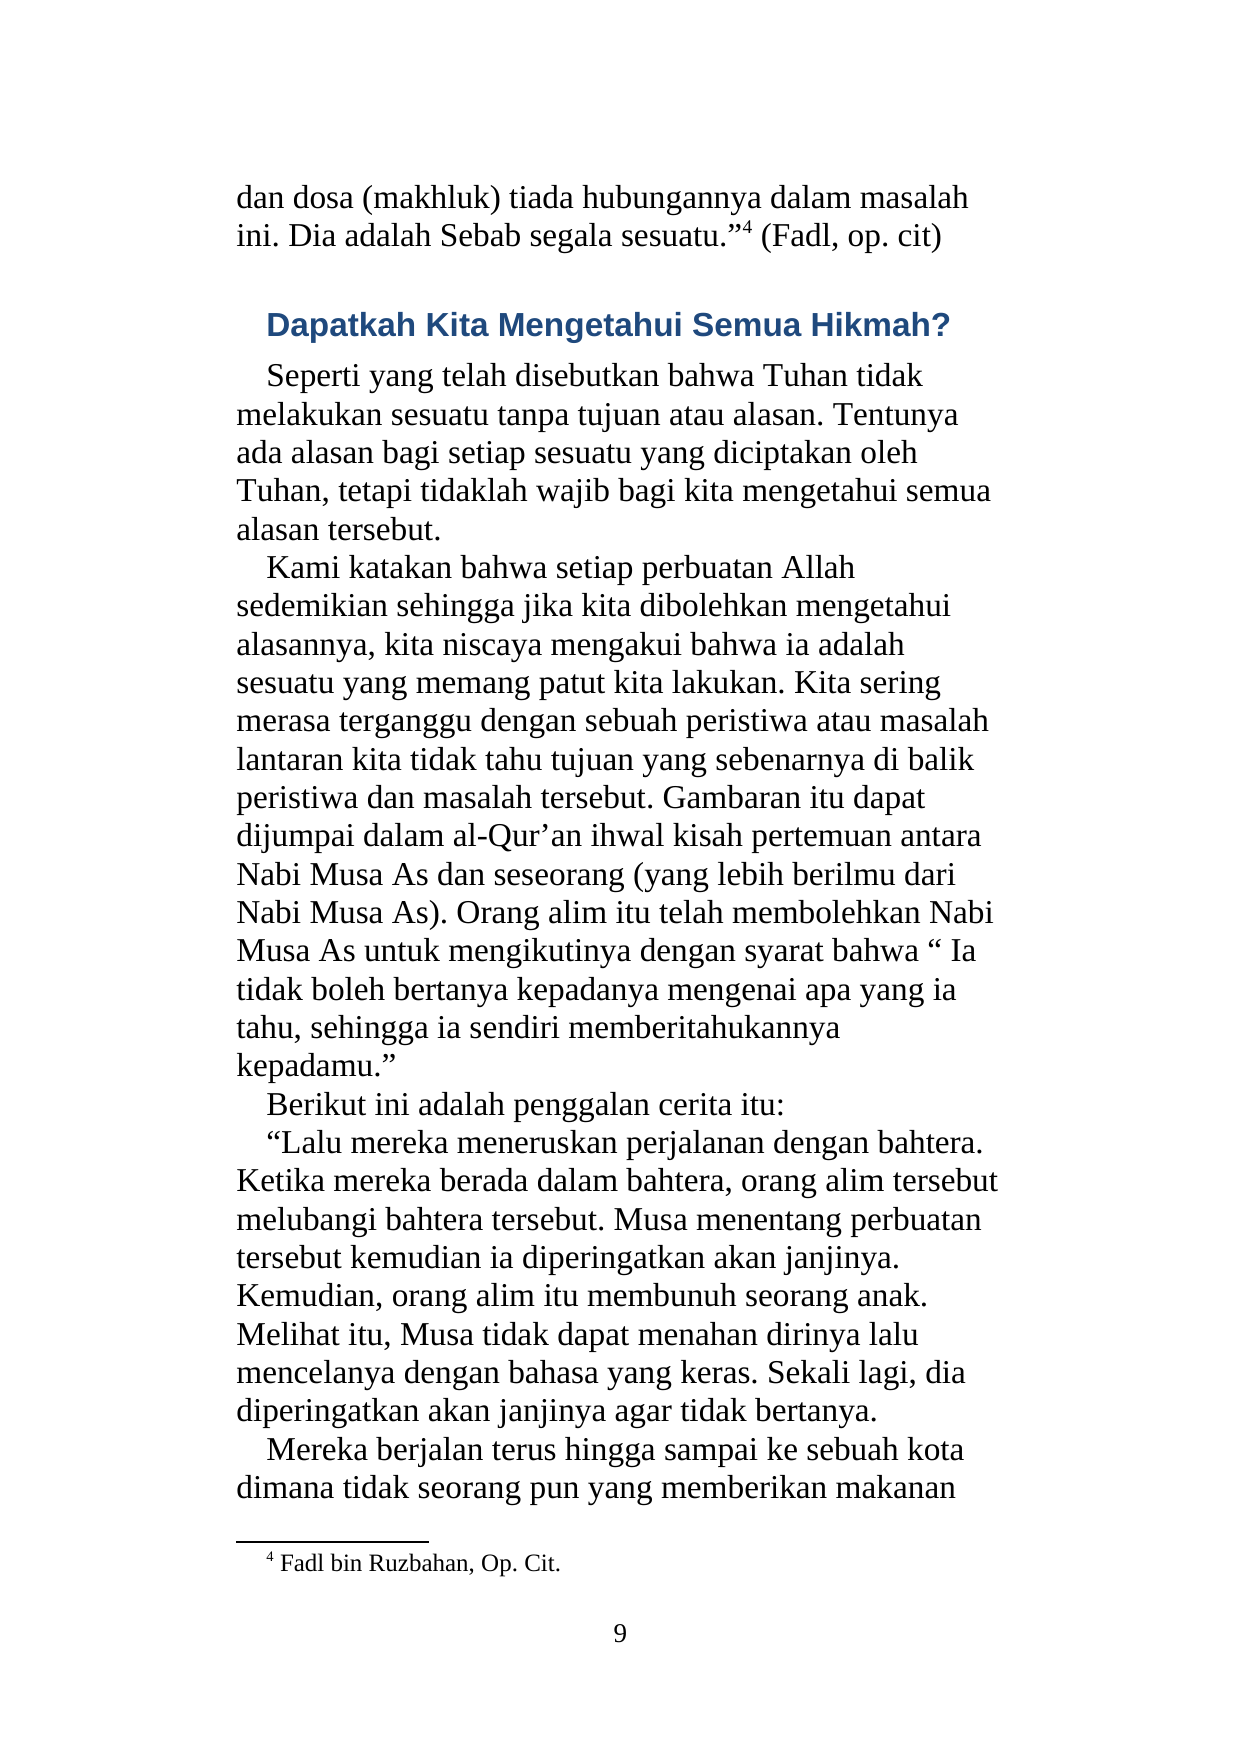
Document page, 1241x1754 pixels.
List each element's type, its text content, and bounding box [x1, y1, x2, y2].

text “Lalu mereka meneruskan perjalanan dengan bahtera. Ketika mereka berada dalam bahtera, orang alim tersebut melubangi bahtera tersebut. Musa menentang perbuatan tersebut kemudian ia diperingatkan akan janjinya. Kemudian, orang alim itu membunuh seorang anak. Melihat itu, Musa tidak dapat menahan dirinya lalu mencelanya dengan bahasa yang keras. Sekali lagi, dia diperingatkan akan janjinya agar tidak bertanya. [236, 1122, 1004, 1429]
text Seperti yang telah disebutkan bahwa Tuhan tidak melakukan sesuatu tanpa tujuan atau alasan. Tentunya ada alasan bagi setiap sesuatu yang diciptakan oleh Tuhan, tetapi tidaklah wajib bagi kita mengetahui semua alasan tersebut. [236, 356, 1004, 547]
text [236, 177, 1004, 254]
text Berikut ini adalah penggalan cerita itu: [236, 1084, 1004, 1122]
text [236, 1429, 1004, 1506]
subtitle Dapatkah Kita Mengetahui Semua Hikmah? [236, 305, 1004, 343]
text Kami katakan bahwa setiap perbuatan Allah sedemikian sehingga jika kita dibolehkan mengetahui alasannya, kita niscaya mengakui bahwa ia adalah sesuatu yang memang patut kita lakukan. Kita sering merasa terganggu dengan sebuah peristiwa atau masalah lantaran kita tidak tahu tujuan yang sebenarnya di balik peristiwa dan masalah tersebut. Gambaran itu dapat dijumpai dalam al-Qur’an ihwal kisah pertemuan antara Nabi Musa As dan seseorang (yang lebih berilmu dari Nabi Musa As). Orang alim itu telah membolehkan Nabi Musa As untuk mengikutinya dengan syarat bahwa “ Ia tidak boleh bertanya kepadanya mengenai apa yang ia tahu, sehingga ia sendiri memberitahukannya kepadamu.” [236, 547, 1004, 1084]
